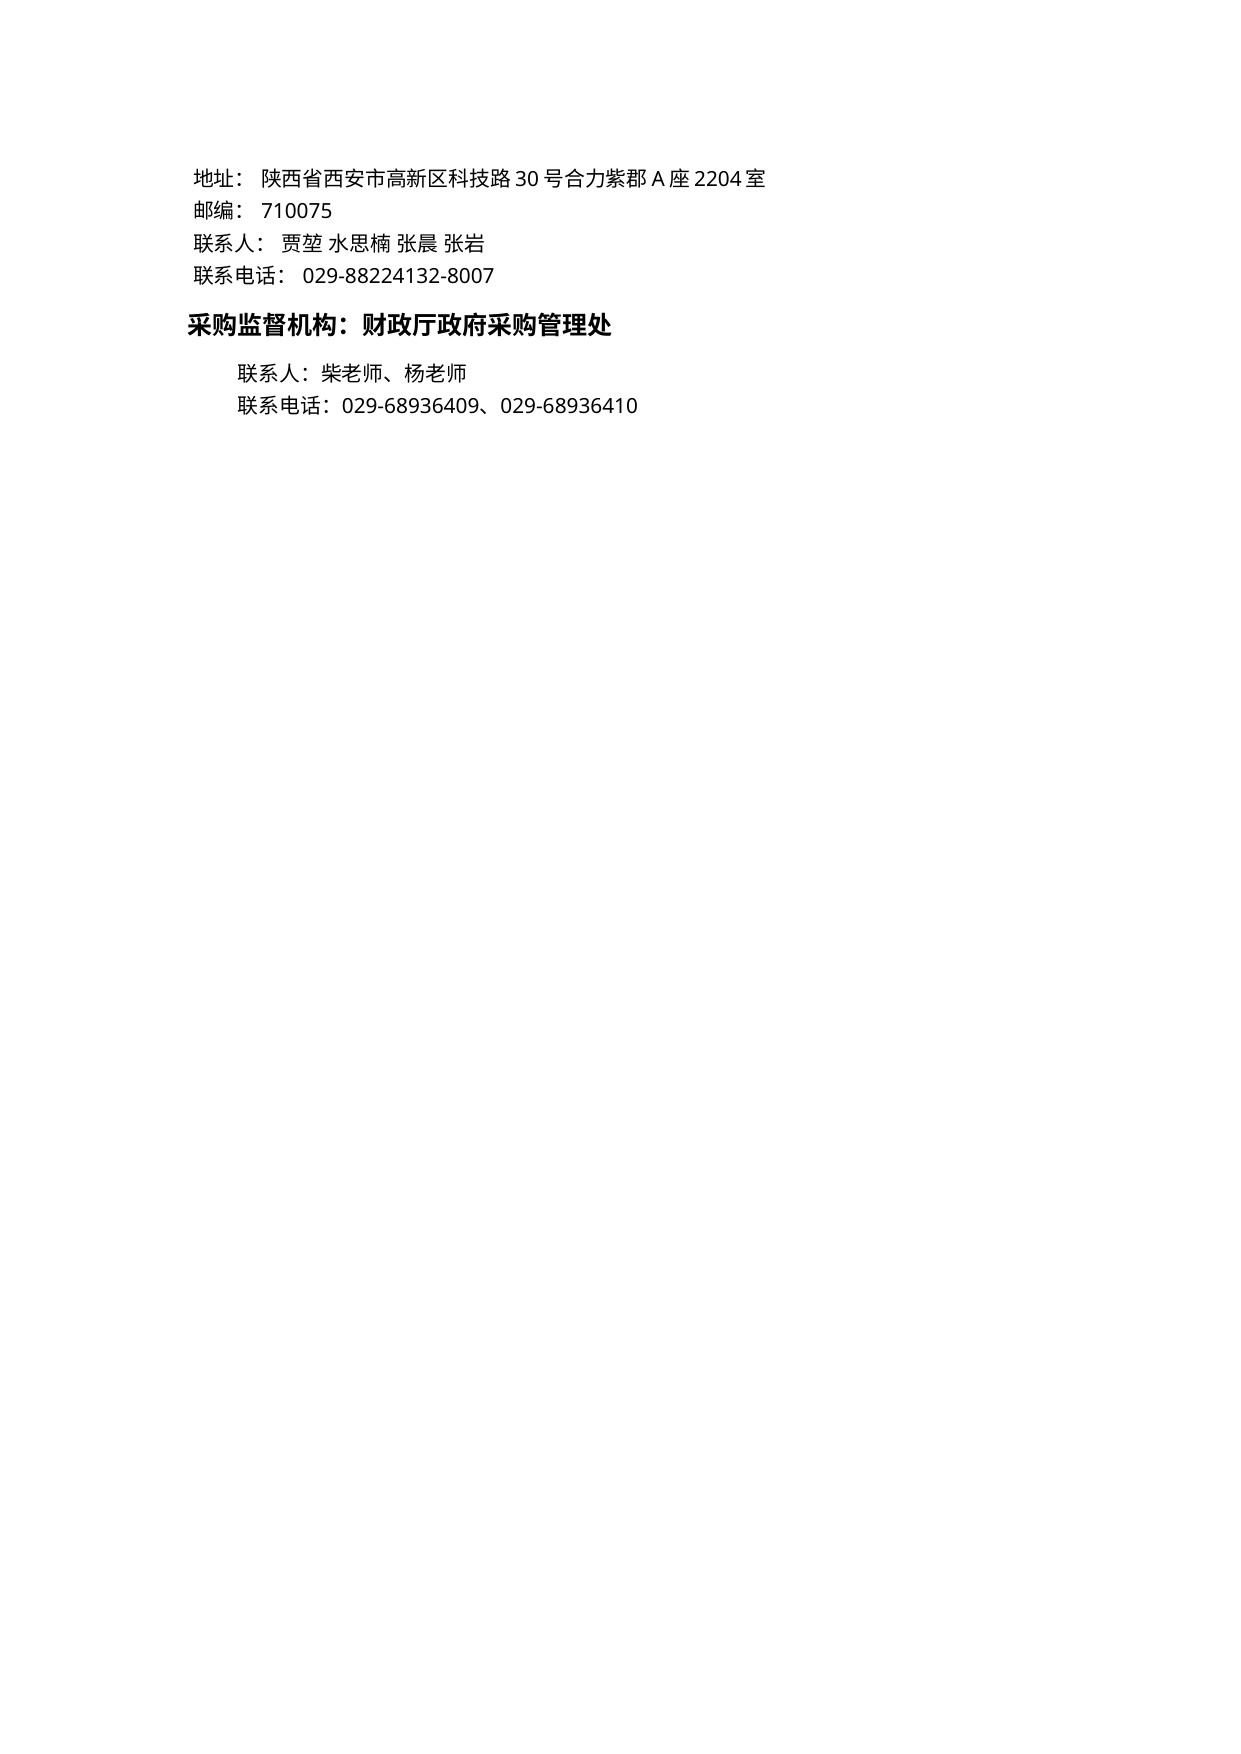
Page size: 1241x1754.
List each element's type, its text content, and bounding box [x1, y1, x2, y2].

text 联系人：柴老师、杨老师 [187, 357, 1053, 389]
text 联系电话： 029-88224132-8007 [187, 259, 1053, 292]
text 联系电话：029-68936409、029-68936410 [187, 389, 1053, 422]
text 联系人： 贾堃 水思楠 张晨 张岩 [187, 227, 1053, 259]
text 采购监督机构：财政厅政府采购管理处 [187, 292, 1053, 357]
text 邮编： 710075 [187, 194, 1053, 227]
text 地址： 陕西省西安市高新区科技路30号合力紫郡A座2204室 [187, 162, 1053, 194]
